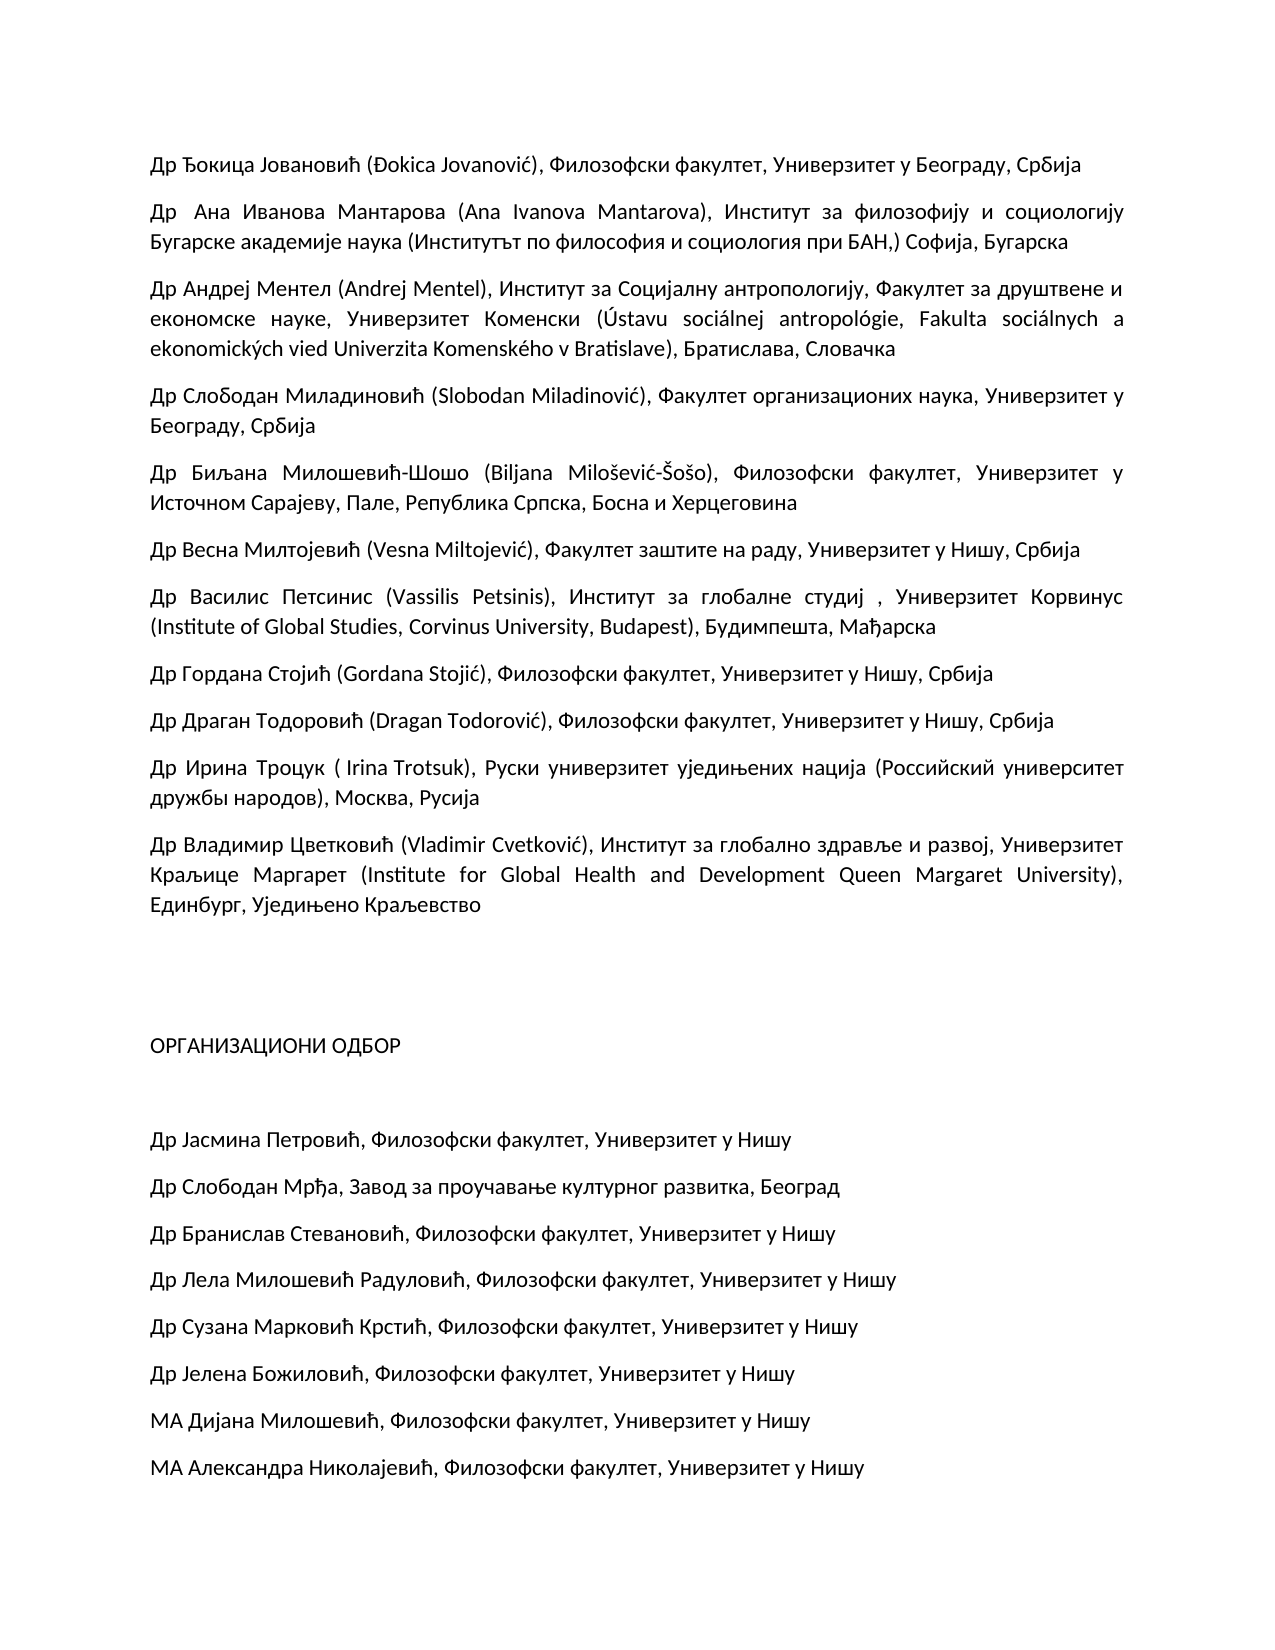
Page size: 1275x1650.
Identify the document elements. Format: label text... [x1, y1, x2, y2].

text Др Лела Милошевић Радуловић, Филозофски факултет, Универзитет у Нишу [150, 1266, 1125, 1294]
text Др Сузана Марковић Крстић, Филозофски факултет, Универзитет у Нишу [150, 1312, 1125, 1341]
text Др Ана Иванова Мантарова (Ana Ivanova Mantarova), Институт за филозофију и социологију Бугарске академије наука (Институтът по философия и социология при БАН,) Софија, Бугарска [150, 197, 1125, 255]
text Др Владимир Цветковић (Vladimir Cvetković), Институт за глобално здравље и развој, Универзитет Краљице Маргарет (Institute for Global Health and Development Queen Margaret University), Единбург, Уједињено Краљевство [150, 830, 1125, 919]
text Др Бранислав Стевановић, Филозофски факултет, Универзитет у Нишу [150, 1219, 1125, 1247]
text Др Ирина Троцук ( Irina Trotsuk), Руски универзитет уједињених нација (Российский университет дружбы народов), Москва, Русија [150, 753, 1125, 811]
text Др Андреј Ментел (Andrej Mentel), Институт за Социјалну антропологију, Факултет за друштвене и економске науке, Универзитет Коменски (Ústavu sociálnej antropológie, Fakulta sociálnych a ekonomických vied Univerzita Komenského v Bratislave), Братислава, Словачка [150, 274, 1125, 362]
text Др Ђокица Јовановић (Đokica Jovanović), Филозофски факултет, Универзитет у Београду, Србија [150, 150, 1125, 178]
text Др Драган Тодоровић (Dragan Todorović), Филозофски факултет, Универзитет у Нишу, Србија [150, 706, 1125, 734]
text Др Јелена Божиловић, Филозофски факултет, Универзитет у Нишу [150, 1359, 1125, 1387]
text МА Александра Николајевић, Филозофски факултет, Универзитет у Нишу [150, 1453, 1125, 1481]
text Др Василис Петсинис (Vassilis Petsinis), Институт за глобалне студиј , Универзитет Корвинус (Institute of Global Studies, Corvinus University, Budapest), Будимпештa, Мађарска [150, 582, 1125, 641]
text Др Слободан Мрђа, Завод за проучавање културног развитка, Београд [150, 1172, 1125, 1200]
text Др Гордана Стојић (Gordana Stojić), Филозофски факултет, Универзитет у Нишу, Србија [150, 659, 1125, 687]
text ОРГАНИЗАЦИОНИ ОДБОР [150, 1031, 1125, 1059]
text Др Слободан Миладиновић (Slobodan Miladinović), Факултет организационих наука, Универзитет у Београду, Србија [150, 381, 1125, 439]
text Др Јасмина Петровић, Филозофски факултет, Универзитет у Нишу [150, 1125, 1125, 1153]
text МА Дијана Милошевић, Филозофски факултет, Универзитет у Нишу [150, 1406, 1125, 1434]
text Др Весна Милтојевић (Vesna Miltojević), Факултет заштите на раду, Универзитет у Нишу, Србија [150, 535, 1125, 563]
text Др Биљана Милошевић-Шошо (Biljana Milošević-Šošo), Филозофски факултет, Универзитет у Источном Сарајеву, Пале, Република Српска, Босна и Херцеговина [150, 458, 1125, 517]
